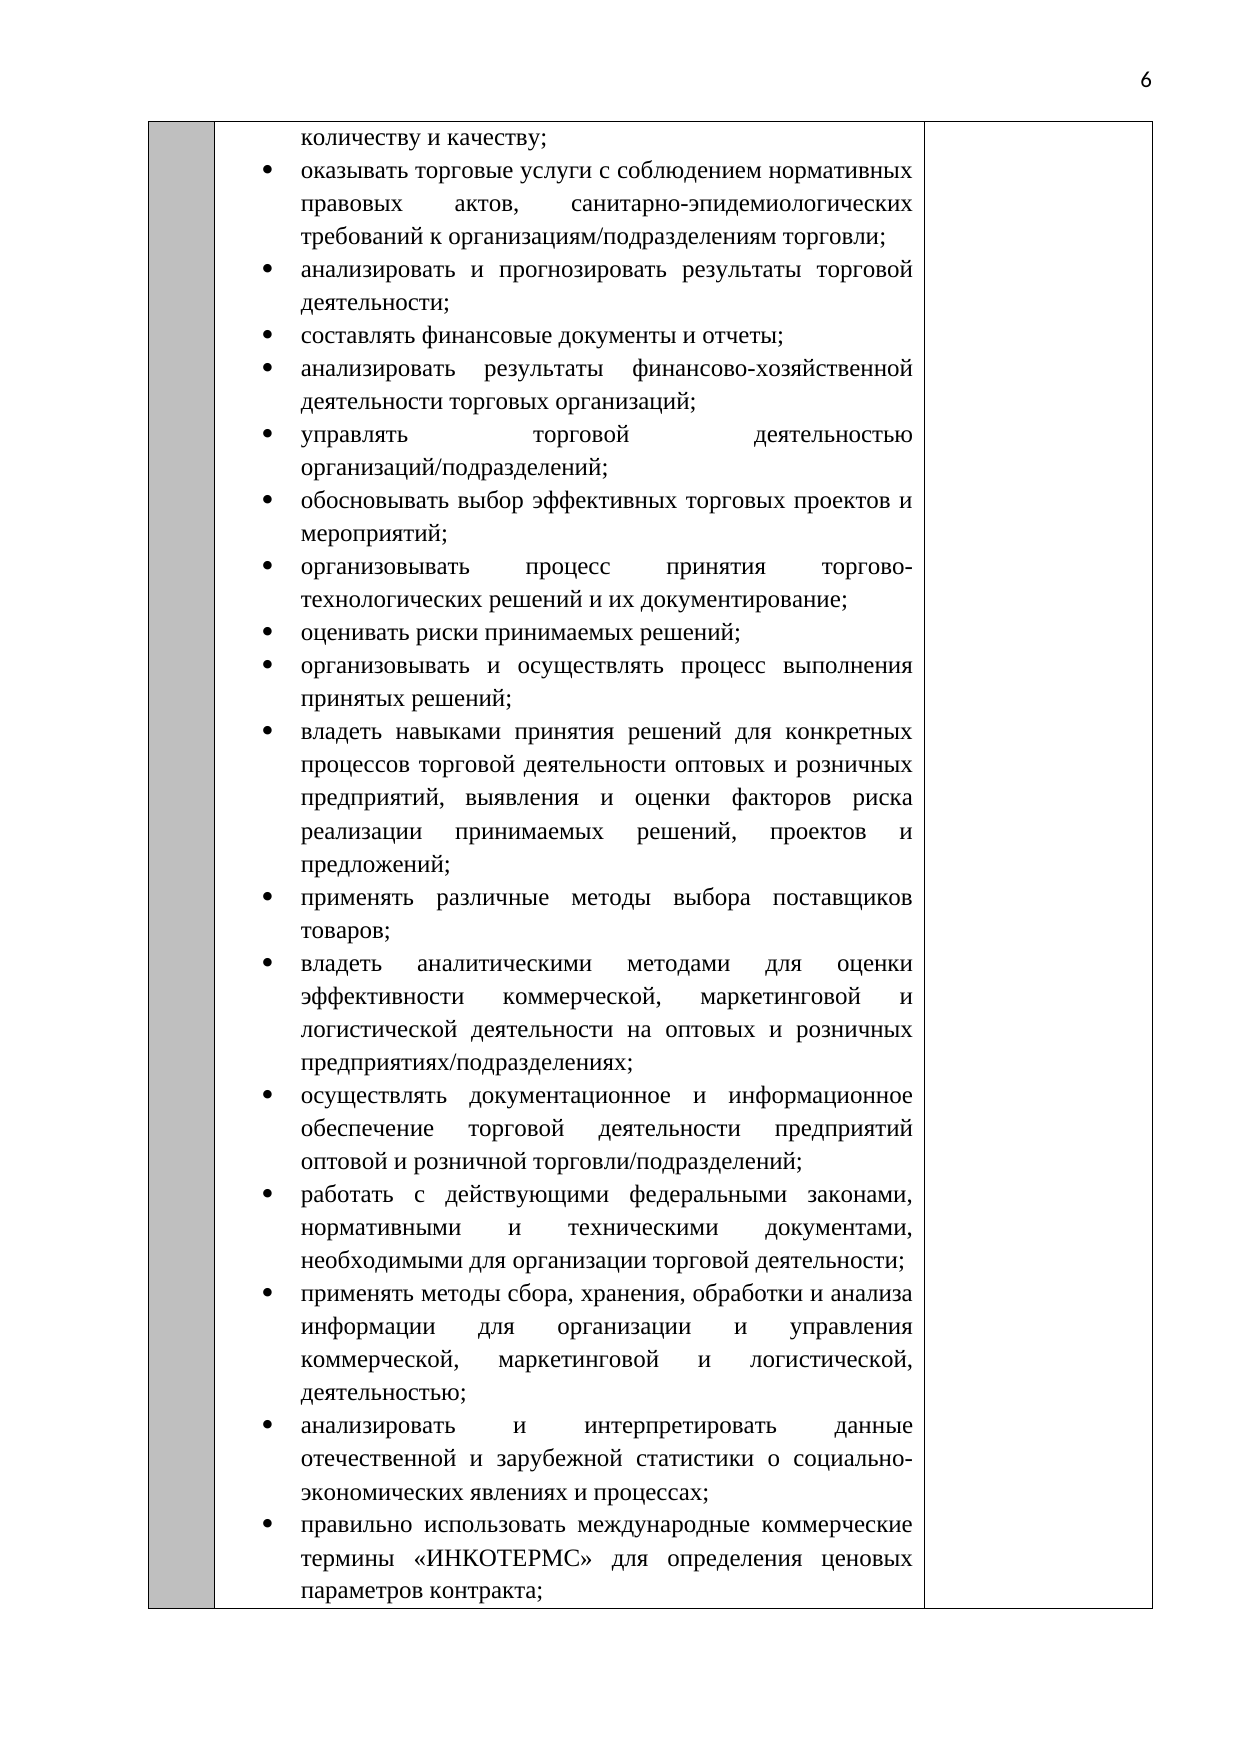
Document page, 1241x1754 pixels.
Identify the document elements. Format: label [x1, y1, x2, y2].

table_cell [925, 122, 1152, 1608]
